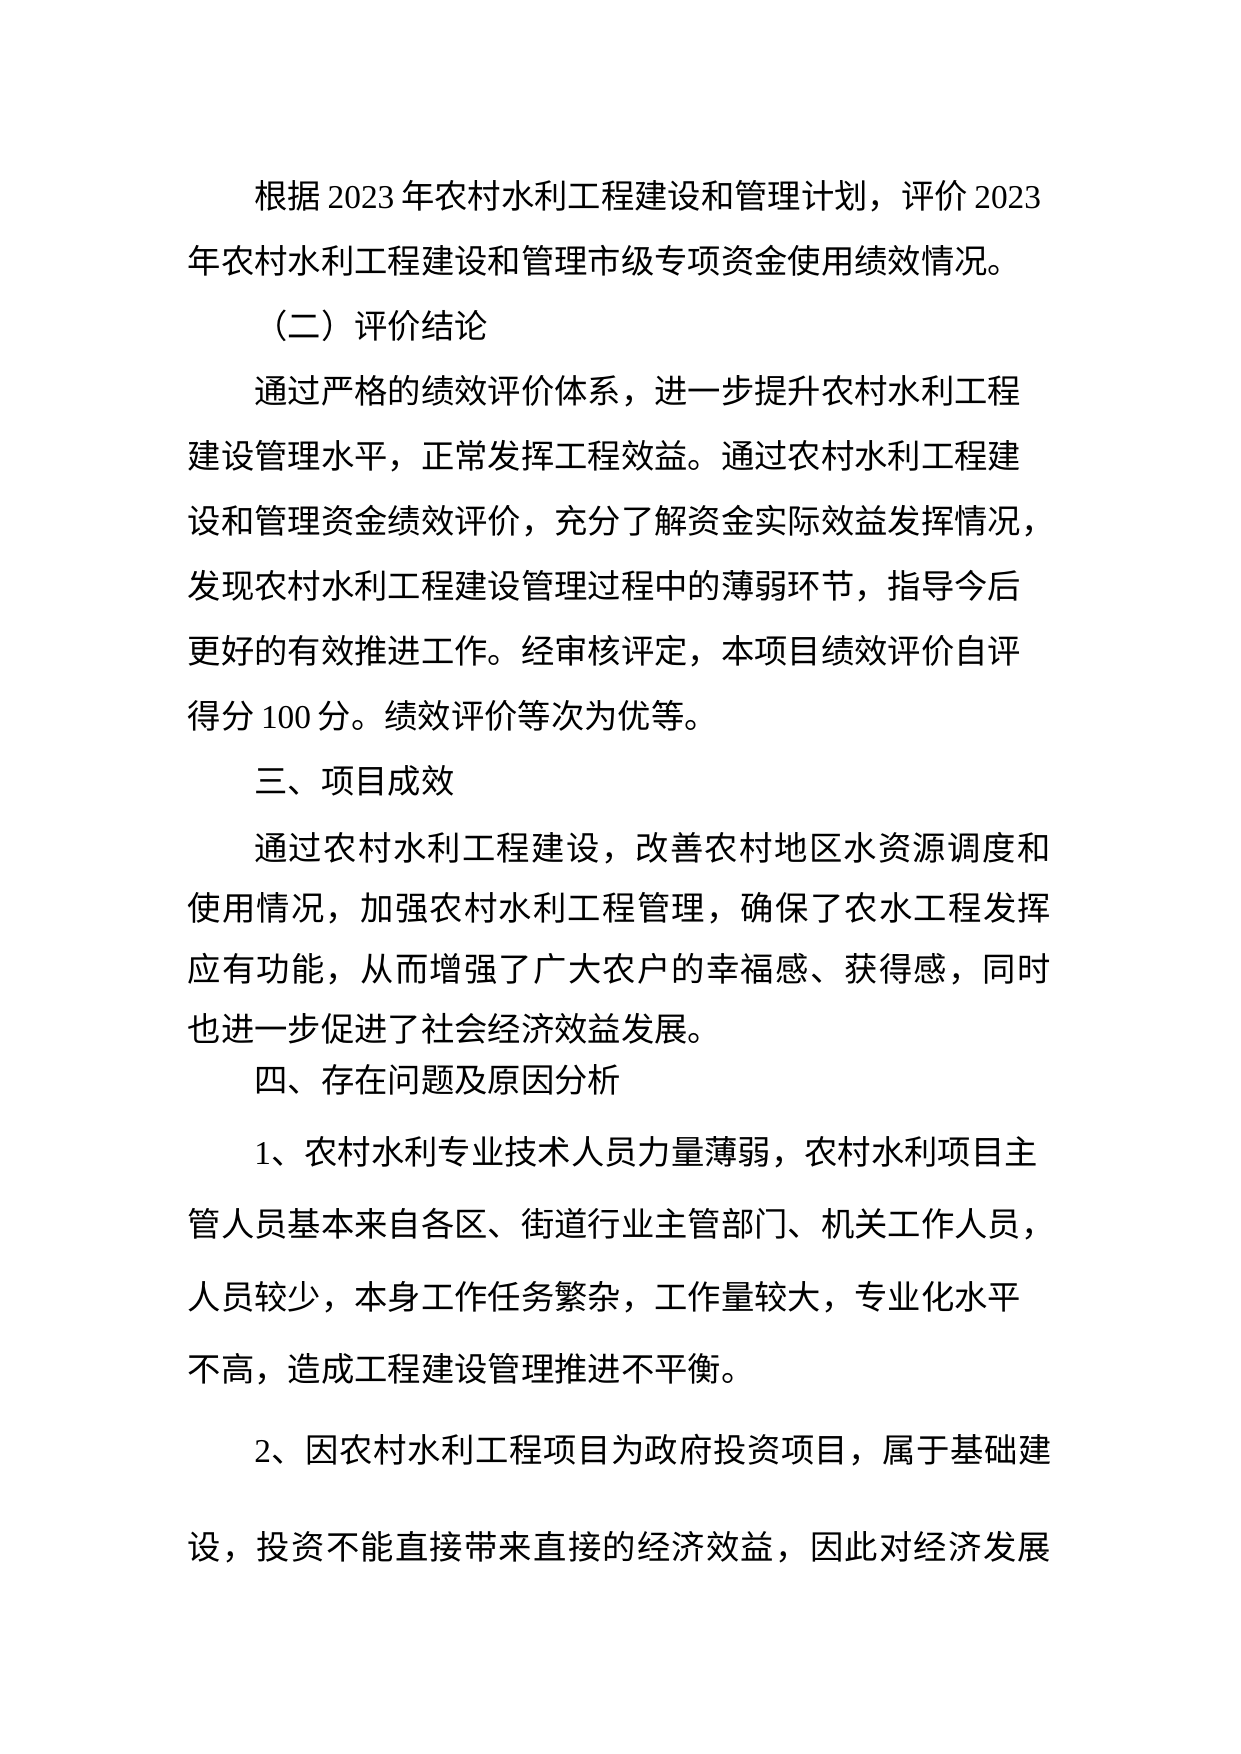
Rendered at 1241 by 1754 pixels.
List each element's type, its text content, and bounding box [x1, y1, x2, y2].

text 1、农村水利专业技术人员力量薄弱，农村水利项目主管人员基本来自各区、街道行业主管部门、机关工作人员，人员较少，本身工作任务繁杂，工作量较大，专业化水平不高，造成工程建设管理推进不平衡。 [187, 1126, 1053, 1391]
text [187, 1415, 1053, 1578]
text 根据2023年农村水利工程建设和管理计划，评价2023年农村水利工程建设和管理市级专项资金使用绩效情况。 [187, 162, 1053, 292]
text 通过严格的绩效评价体系，进一步提升农村水利工程建设管理水平，正常发挥工程效益。通过农村水利工程建设和管理资金绩效评价，充分了解资金实际效益发挥情况，发现农村水利工程建设管理过程中的薄弱环节，指导今后更好的有效推进工作。经审核评定，本项目绩效评价自评得分100分。绩效评价等次为优等。 [187, 357, 1053, 747]
text 三、项目成效 [187, 747, 1053, 812]
text 四、存在问题及原因分析 [187, 1054, 1053, 1102]
text 通过农村水利工程建设，改善农村地区水资源调度和使用情况，加强农村水利工程管理，确保了农水工程发挥应有功能，从而增强了广大农户的幸福感、获得感，同时也进一步促进了社会经济效益发展。 [187, 812, 1053, 1054]
text （二）评价结论 [187, 292, 1053, 357]
